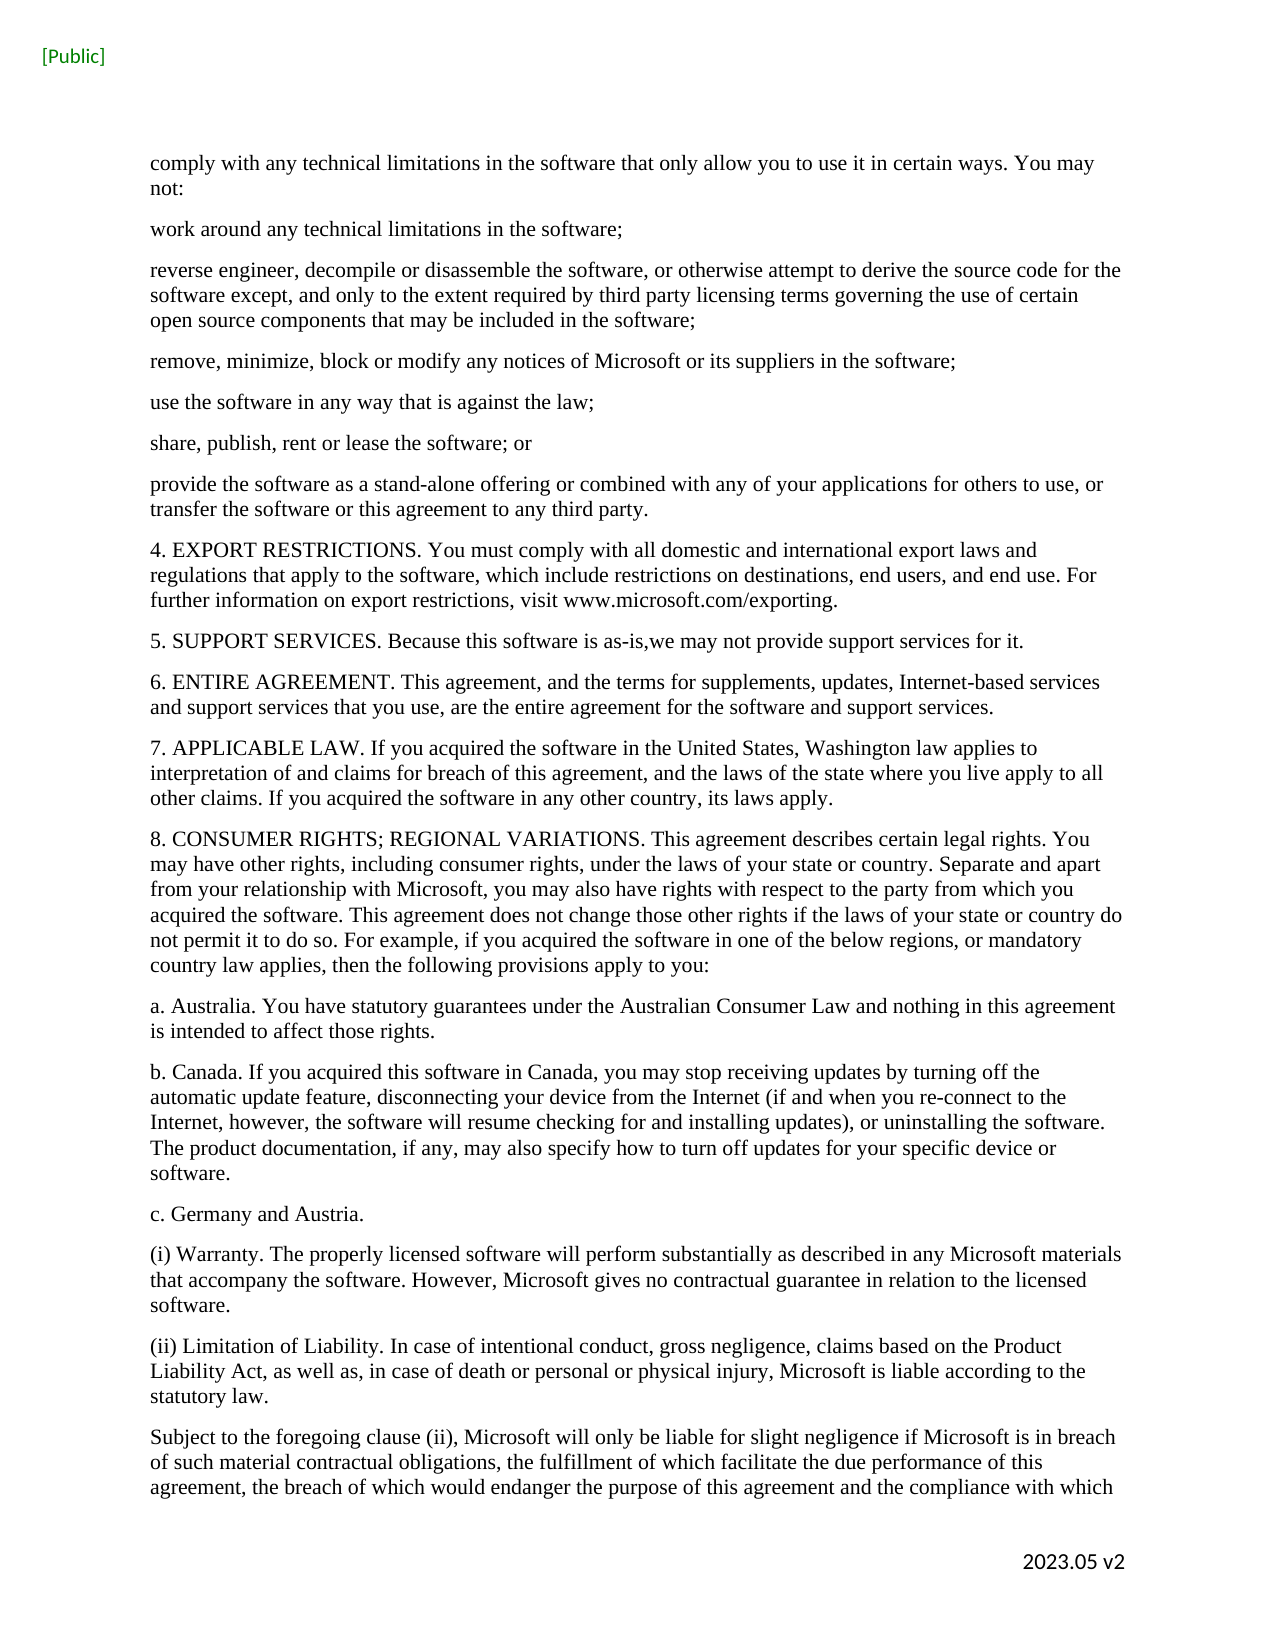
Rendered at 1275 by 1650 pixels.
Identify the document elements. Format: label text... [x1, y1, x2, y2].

text (i) Warranty. The properly licensed software will perform substantially as described in any Microsoft materials that accompany the software. However, Microsoft gives no contractual guarantee in relation to the licensed software. [150, 1241, 1125, 1317]
text b. Canada. If you acquired this software in Canada, you may stop receiving updates by turning off the automatic update feature, disconnecting your device from the Internet (if and when you re-connect to the Internet, however, the software will resume checking for and installing updates), or uninstalling the software. The product documentation, if any, may also specify how to turn off updates for your specific device or software. [150, 1059, 1125, 1185]
text c. Germany and Austria. [150, 1201, 1125, 1226]
text 8. CONSUMER RIGHTS; REGIONAL VARIATIONS. This agreement describes certain legal rights. You may have other rights, including consumer rights, under the laws of your state or country. Separate and apart from your relationship with Microsoft, you may also have rights with respect to the party from which you acquired the software. This agreement does not change those other rights if the laws of your state or country do not permit it to do so. For example, if you acquired the software in one of the below regions, or mandatory country law applies, then the following provisions apply to you: [150, 826, 1125, 977]
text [150, 150, 1125, 200]
text provide the software as a stand-alone offering or combined with any of your applications for others to use, or transfer the software or this agreement to any third party. [150, 471, 1125, 521]
text use the software in any way that is against the law; [150, 389, 1125, 414]
text work around any technical limitations in the software; [150, 216, 1125, 241]
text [150, 1424, 1125, 1499]
text (ii) Limitation of Liability. In case of intentional conduct, gross negligence, claims based on the Product Liability Act, as well as, in case of death or personal or physical injury, Microsoft is liable according to the statutory law. [150, 1333, 1125, 1408]
text 5. SUPPORT SERVICES. Because this software is as-is,we may not provide support services for it. [150, 628, 1125, 653]
text reverse engineer, decompile or disassemble the software, or otherwise attempt to derive the source code for the software except, and only to the extent required by third party licensing terms governing the use of certain open source components that may be included in the software; [150, 257, 1125, 332]
text a. Australia. You have statutory guarantees under the Australian Consumer Law and nothing in this agreement is intended to affect those rights. [150, 993, 1125, 1043]
text share, publish, rent or lease the software; or [150, 430, 1125, 455]
text remove, minimize, block or modify any notices of Microsoft or its suppliers in the software; [150, 348, 1125, 373]
text 4. EXPORT RESTRICTIONS. You must comply with all domestic and international export laws and regulations that apply to the software, which include restrictions on destinations, end users, and end use. For further information on export restrictions, visit www.microsoft.com/exporting. [150, 537, 1125, 612]
text 6. ENTIRE AGREEMENT. This agreement, and the terms for supplements, updates, Internet-based services and support services that you use, are the entire agreement for the software and support services. [150, 669, 1125, 719]
text 7. APPLICABLE LAW. If you acquired the software in the United States, Washington law applies to interpretation of and claims for breach of this agreement, and the laws of the state where you live apply to all other claims. If you acquired the software in any other country, its laws apply. [150, 735, 1125, 810]
